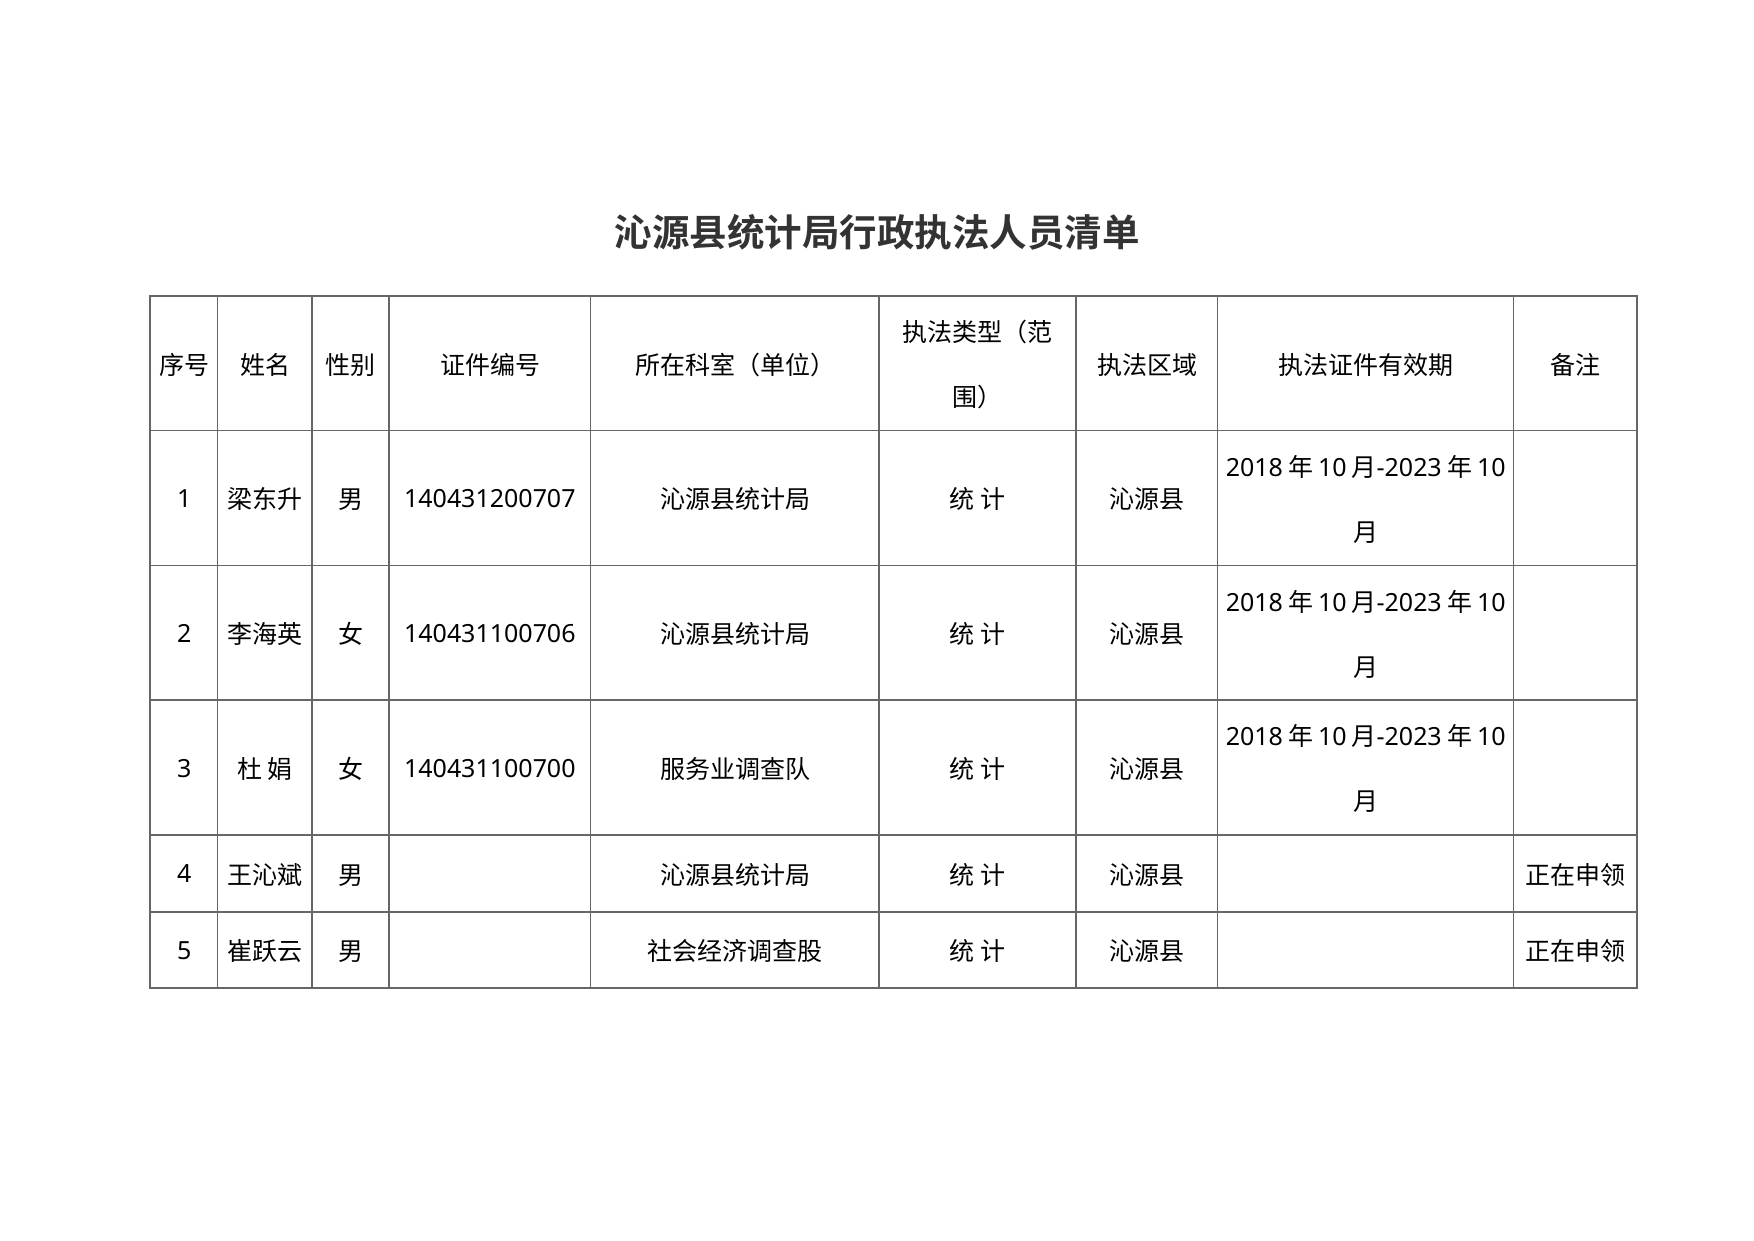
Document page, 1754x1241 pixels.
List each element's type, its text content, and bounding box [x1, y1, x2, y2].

table_cell 140431100700 [390, 701, 590, 834]
table_cell 崔跃云 [218, 913, 311, 987]
table_cell 4 [151, 836, 217, 911]
table_cell 沁源县 [1077, 913, 1217, 987]
table_cell 沁源县 [1077, 566, 1217, 699]
table_cell [1218, 913, 1513, 987]
table_cell 沁源县统计局 [591, 566, 878, 699]
table_header 姓名 [218, 297, 311, 430]
table_header 备注 [1514, 297, 1636, 430]
table_cell 2 [151, 566, 217, 699]
table_header 证件编号 [390, 297, 590, 430]
table_cell 2018年10月-2023年10月 [1218, 701, 1513, 834]
table_cell 沁源县 [1077, 431, 1217, 564]
table_cell [1514, 701, 1636, 834]
table_header 执法类型（范围） [880, 297, 1075, 430]
table_cell 女 [313, 566, 388, 699]
table_cell [1514, 431, 1636, 564]
table_cell 2018年10月-2023年10月 [1218, 566, 1513, 699]
table_cell 统 计 [880, 566, 1075, 699]
table_cell 李海英 [218, 566, 311, 699]
table_cell 沁源县统计局 [591, 431, 878, 564]
table_cell 男 [313, 431, 388, 564]
table_cell 3 [151, 701, 217, 834]
table_cell 5 [151, 913, 217, 987]
table_cell 1 [151, 431, 217, 564]
table_cell 沁源县 [1077, 836, 1217, 911]
table_cell 杜 娟 [218, 701, 311, 834]
table_cell 统 计 [880, 431, 1075, 564]
table_cell [390, 836, 590, 911]
table_cell 社会经济调查股 [591, 913, 878, 987]
table_cell 沁源县统计局 [591, 836, 878, 911]
table_cell 正在申领 [1514, 913, 1636, 987]
table_cell 统 计 [880, 913, 1075, 987]
table_cell 140431200707 [390, 431, 590, 564]
table_cell 统 计 [880, 836, 1075, 911]
table_cell 服务业调查队 [591, 701, 878, 834]
table_cell 正在申领 [1514, 836, 1636, 911]
table_cell 统 计 [880, 701, 1075, 834]
table_cell 女 [313, 701, 388, 834]
table_cell 2018年10月-2023年10月 [1218, 431, 1513, 564]
table_cell [390, 913, 590, 987]
table_cell [1514, 566, 1636, 699]
table_header 所在科室（单位） [591, 297, 878, 430]
table_cell 沁源县 [1077, 701, 1217, 834]
table_cell 男 [313, 913, 388, 987]
table_header 性别 [313, 297, 388, 430]
table_header 序号 [151, 297, 217, 430]
table_cell [1218, 836, 1513, 911]
table_cell 梁东升 [218, 431, 311, 564]
table_header 执法区域 [1077, 297, 1217, 430]
table_cell 140431100706 [390, 566, 590, 699]
table_cell 男 [313, 836, 388, 911]
table_header 执法证件有效期 [1218, 297, 1513, 430]
subtitle 沁源县统计局行政执法人员清单 [150, 198, 1604, 263]
table_cell 王沁斌 [218, 836, 311, 911]
